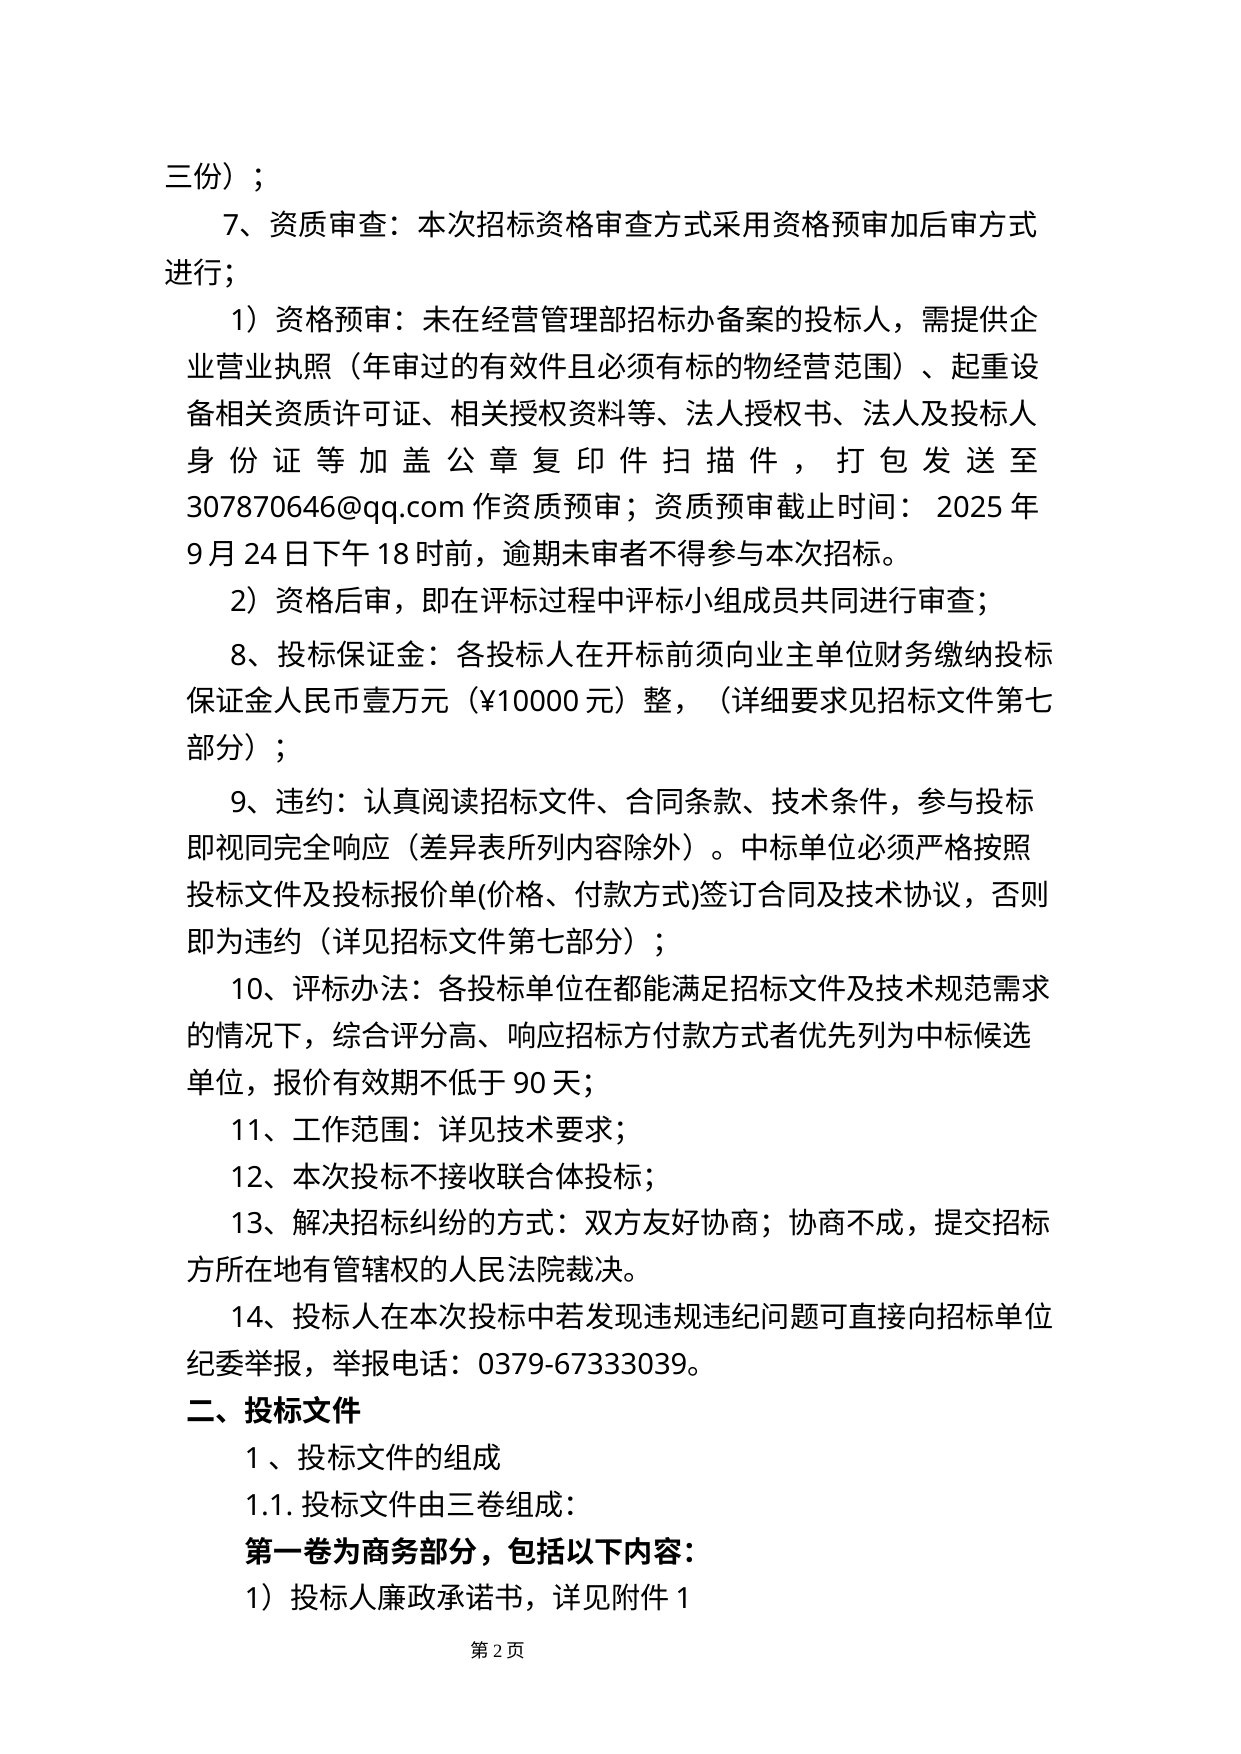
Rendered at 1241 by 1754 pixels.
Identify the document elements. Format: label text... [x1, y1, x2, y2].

text 12、本次投标不接收联合体投标； [186, 1149, 1054, 1196]
text 二、投标文件 [186, 1384, 1054, 1431]
text 1）资格预审：未在经营管理部招标办备案的投标人，需提供企业营业执照（年审过的有效件且必须有标的物经营范围）、起重设备相关资质许可证、相关授权资料等、法人授权书、法人及投标人身份证等加盖公章复印件扫描件，打包发送至307870646@qq.com作资质预审；资质预审截止时间： 2025年9月24日下午18时前，逾期未审者不得参与本次招标。 [186, 293, 1039, 574]
text 1 、投标文件的组成 [186, 1431, 1054, 1478]
text 1.1. 投标文件由三卷组成： [186, 1478, 1054, 1524]
text 13、解决招标纠纷的方式：双方友好协商；协商不成，提交招标方所在地有管辖权的人民法院裁决。 [186, 1196, 1054, 1290]
text 9、违约：认真阅读招标文件、合同条款、技术条件，参与投标即视同完全响应（差异表所列内容除外）。中标单位必须严格按照投标文件及投标报价单(价格、付款方式)签订合同及技术协议，否则即为违约（详见招标文件第七部分）； [186, 774, 1054, 962]
text 11、工作范围：详见技术要求； [186, 1103, 1054, 1149]
text 2）资格后审，即在评标过程中评标小组成员共同进行审查； [186, 574, 1054, 621]
text 10、评标办法：各投标单位在都能满足招标文件及技术规范需求的情况下，综合评分高、响应招标方付款方式者优先列为中标候选单位，报价有效期不低于90天； [186, 962, 1054, 1103]
text 1）投标人廉政承诺书，详见附件1 [186, 1571, 1054, 1618]
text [164, 149, 1039, 197]
text 14、投标人在本次投标中若发现违规违纪问题可直接向招标单位纪委举报，举报电话：0379-67333039。 [186, 1290, 1054, 1384]
text 8、投标保证金：各投标人在开标前须向业主单位财务缴纳投标保证金人民币壹万元（¥10000元）整，（详细要求见招标文件第七部分）； [186, 627, 1054, 768]
text 第一卷为商务部分，包括以下内容： [186, 1524, 1054, 1571]
text 7、资质审查：本次招标资格审查方式采用资格预审加后审方式进行； [164, 197, 1039, 293]
